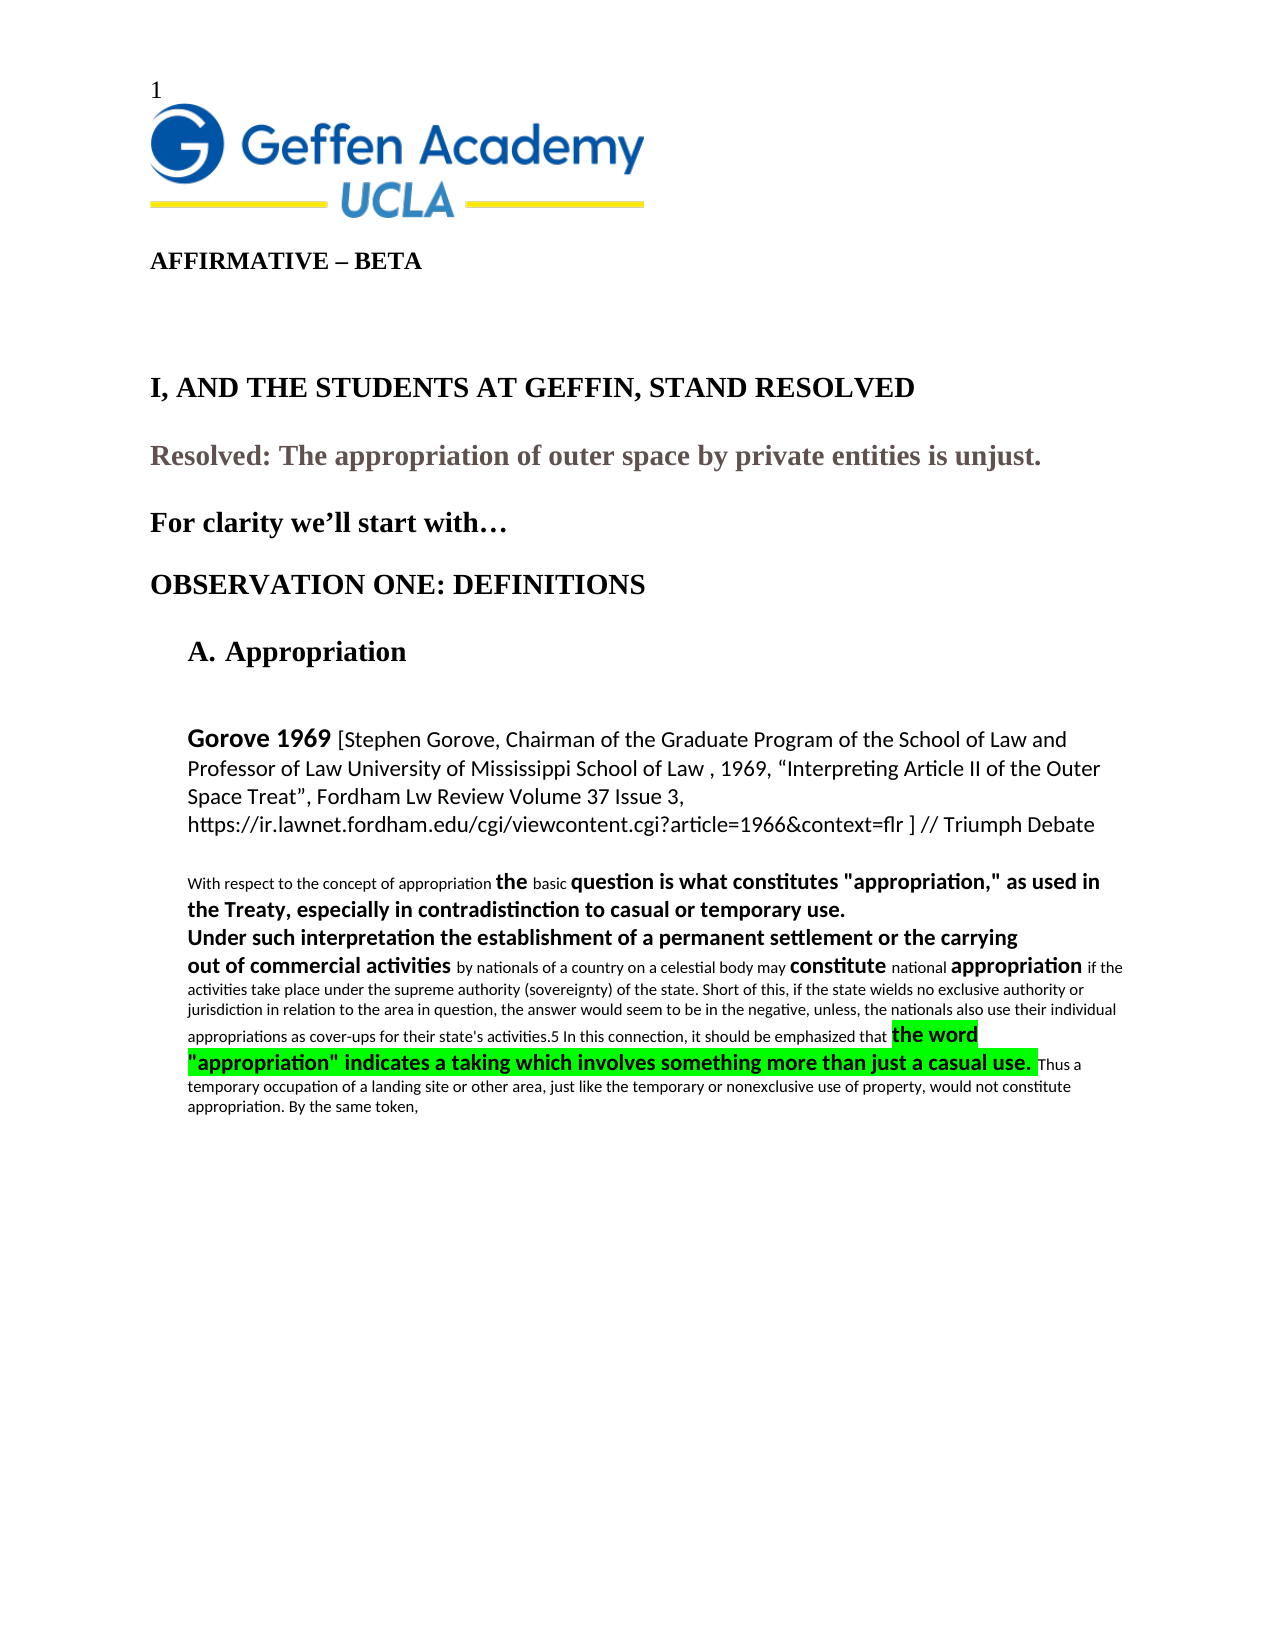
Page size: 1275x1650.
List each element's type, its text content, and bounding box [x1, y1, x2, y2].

list Appropriation [187, 634, 1125, 668]
text Resolved: The appropriation of outer space by private entities is unjust. [150, 438, 1125, 471]
text I, AND THE STUDENTS AT GEFFIN, STAND RESOLVED [150, 371, 1125, 404]
text Under such interpretation the establishment of a permanent settlement or the carrying [187, 923, 1125, 951]
text out of commercial activities by nationals of a country on a celestial body may constitute national appropriation if the activities take place under the supreme authority (sovereignty) of the state. Short of this, if the state wields no exclusive authority or jurisdiction in relation to the area in question, the answer would seem to be in the negative, unless, the nationals also use their individual [187, 951, 1125, 1020]
text With respect to the concept of appropriation the basic question is what constitutes "appropriation," as used in the Treaty, especially in contradistinction to casual or temporary use. [187, 867, 1125, 923]
text appropriations as cover-ups for their state's activities.5 In this connection, it should be emphasized that the word "appropriation" indicates a taking which involves something more than just a casual use. Thus a temporary occupation of a landing site or other area, just like the temporary or nonexclusive use of property, would not constitute appropriation. By the same token, [187, 1020, 1125, 1116]
text Gorove 1969 [Stephen Gorove, Chairman of the Graduate Program of the School of Law and Professor of Law University of Mississippi School of Law , 1969, “Interpreting Article II of the Outer Space Treat”, Fordham Lw Review Volume 37 Issue 3, https://ir.lawnet.fordham.edu/cgi/viewcontent.cgi?article=1966&context=flr ] // Triumph Debate [187, 721, 1125, 838]
picture [150, 103, 644, 218]
text For clarity we’ll start with… [150, 505, 1125, 538]
text OBSERVATION ONE: DEFINITIONS [150, 567, 1125, 601]
